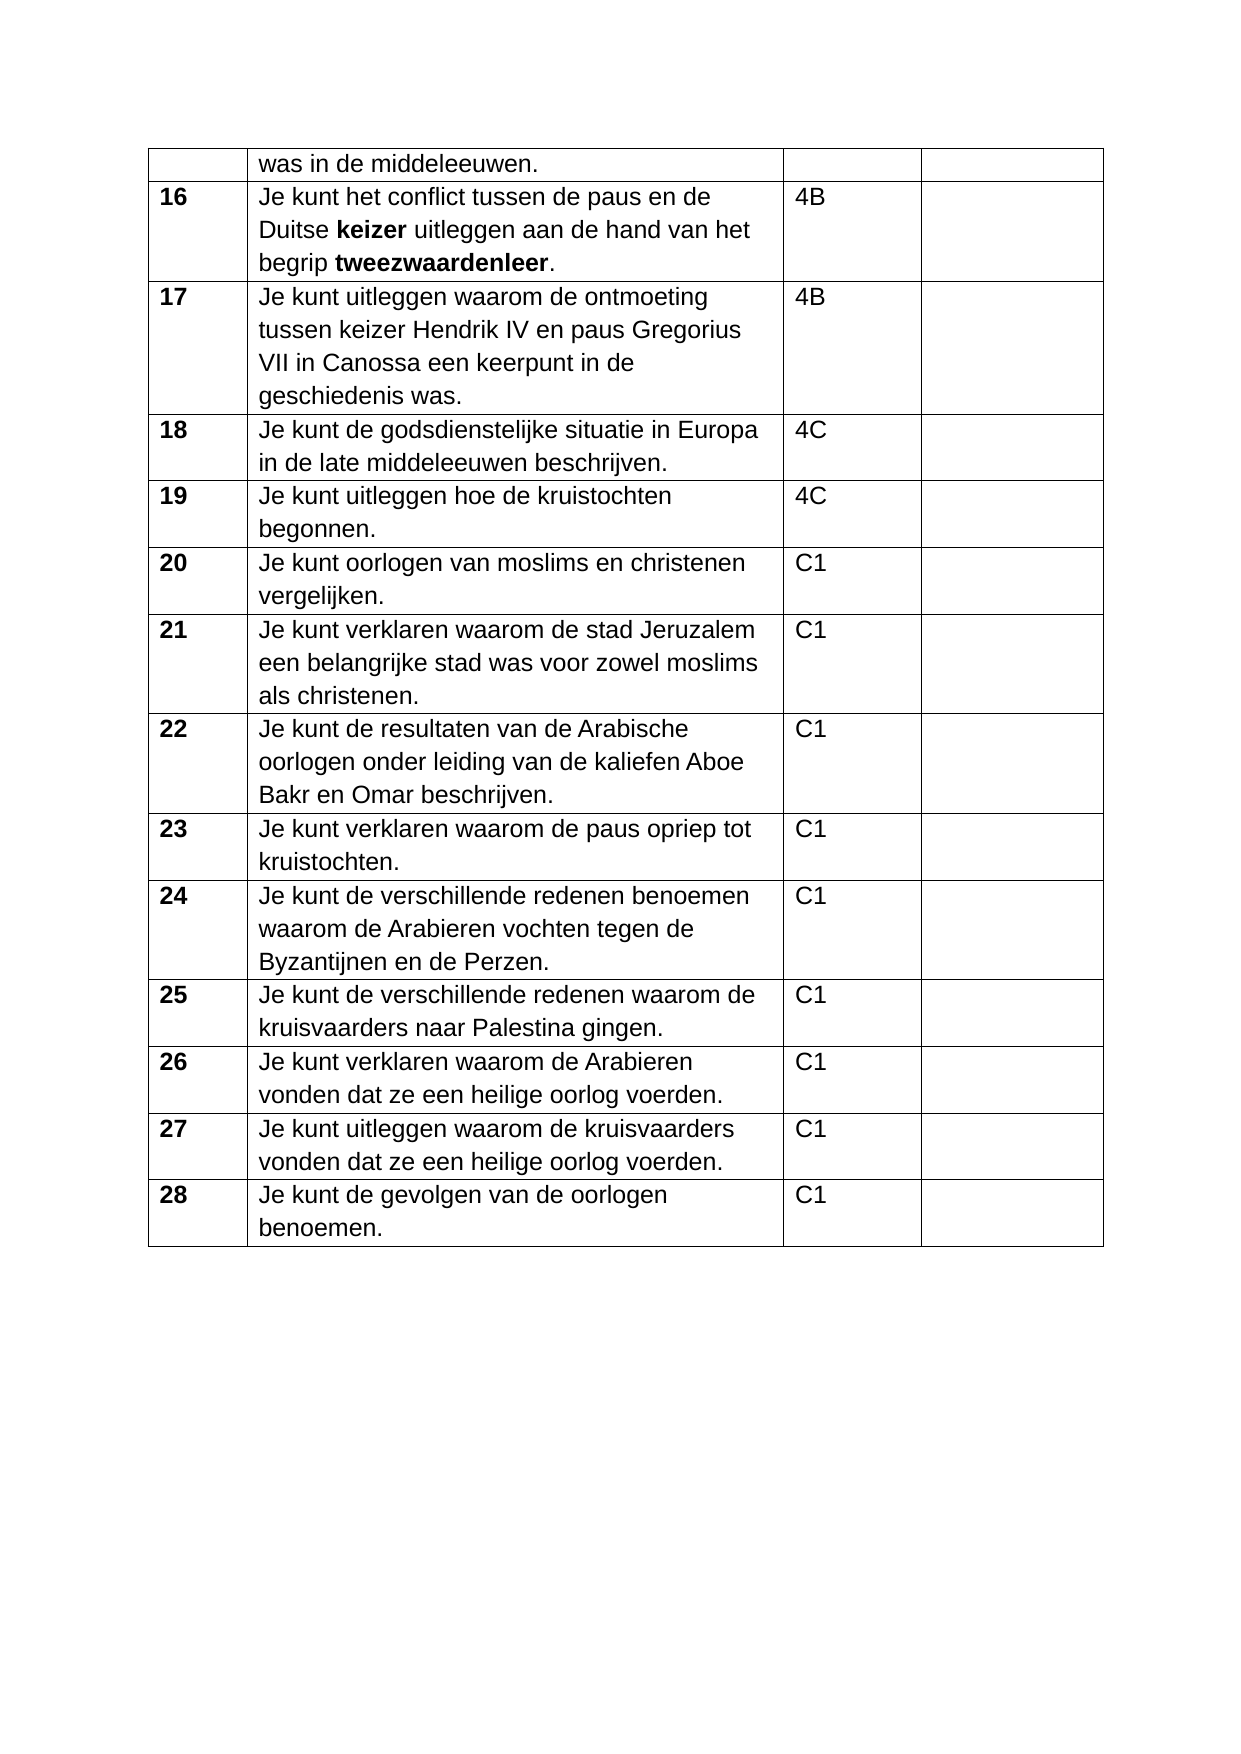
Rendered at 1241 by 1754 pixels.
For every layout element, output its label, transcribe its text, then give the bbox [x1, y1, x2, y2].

table_cell Je kunt de verschillende redenen waarom de kruisvaarders naar Palestina gingen. [248, 980, 783, 1046]
table_cell Je kunt oorlogen van moslims en christenen vergelijken. [248, 548, 783, 614]
table_cell Je kunt verklaren waarom de Arabieren vonden dat ze een heilige oorlog voerden. [248, 1047, 783, 1113]
table_cell 21 [149, 615, 247, 713]
table_cell 24 [149, 881, 247, 979]
table_cell [922, 1114, 1103, 1179]
table_cell [922, 282, 1103, 414]
table_cell Je kunt het conflict tussen de paus en de Duitse keizer uitleggen aan de hand van het begrip tweezwaardenleer. [248, 182, 783, 281]
table_cell 20 [149, 548, 247, 614]
table_cell 23 [149, 814, 247, 880]
table_cell C1 [784, 1047, 921, 1113]
table_cell [922, 881, 1103, 979]
table_cell C1 [784, 548, 921, 614]
table_cell Je kunt de godsdienstelijke situatie in Europa in de late middeleeuwen beschrijven. [248, 415, 783, 480]
table_cell 27 [149, 1114, 247, 1179]
table_cell 4C [784, 481, 921, 547]
table_cell Je kunt de gevolgen van de oorlogen benoemen. [248, 1180, 783, 1246]
table_cell [922, 814, 1103, 880]
table_cell Je kunt de resultaten van de Arabische oorlogen onder leiding van de kaliefen Aboe Bakr en Omar beschrijven. [248, 714, 783, 813]
table_cell 25 [149, 980, 247, 1046]
table_cell 15 [149, 149, 247, 181]
table_cell [922, 415, 1103, 480]
table_cell [922, 481, 1103, 547]
table_cell Je kunt de verschillende redenen benoemen waarom de Arabieren vochten tegen de Byzantijnen en de Perzen. [248, 881, 783, 979]
table_cell [922, 149, 1103, 181]
table_cell C1 [784, 615, 921, 713]
table_cell C1 [784, 1114, 921, 1179]
table_cell C1 [784, 814, 921, 880]
table_cell 22 [149, 714, 247, 813]
table_cell C1 [784, 980, 921, 1046]
table_cell 4B [784, 182, 921, 281]
table_cell [922, 980, 1103, 1046]
table_cell [922, 548, 1103, 614]
table_cell 17 [149, 282, 247, 414]
table_cell [922, 714, 1103, 813]
table_cell [922, 182, 1103, 281]
table_cell [922, 1047, 1103, 1113]
table_cell 18 [149, 415, 247, 480]
table_cell Je kunt uitleggen hoe de kruistochten begonnen. [248, 481, 783, 547]
table_cell 19 [149, 481, 247, 547]
table_cell C1 [784, 1180, 921, 1246]
table_cell C1 [784, 881, 921, 979]
table_cell Je kunt uitleggen waarom de kruisvaarders vonden dat ze een heilige oorlog voerden. [248, 1114, 783, 1179]
table_cell 26 [149, 1047, 247, 1113]
table_cell Je kunt uitleggen waarom de ontmoeting tussen keizer Hendrik IV en paus Gregorius VII in Canossa een keerpunt in de geschiedenis was. [248, 282, 783, 414]
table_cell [248, 149, 783, 181]
table_cell [922, 615, 1103, 713]
table_cell Je kunt verklaren waarom de paus opriep tot kruistochten. [248, 814, 783, 880]
table_cell 4B [784, 282, 921, 414]
table_cell 4A [784, 149, 921, 181]
table_cell C1 [784, 714, 921, 813]
table_cell 28 [149, 1180, 247, 1246]
table_cell [922, 1180, 1103, 1246]
table_cell 4C [784, 415, 921, 480]
table_cell Je kunt verklaren waarom de stad Jeruzalem een belangrijke stad was voor zowel moslims als christenen. [248, 615, 783, 713]
table_cell 16 [149, 182, 247, 281]
